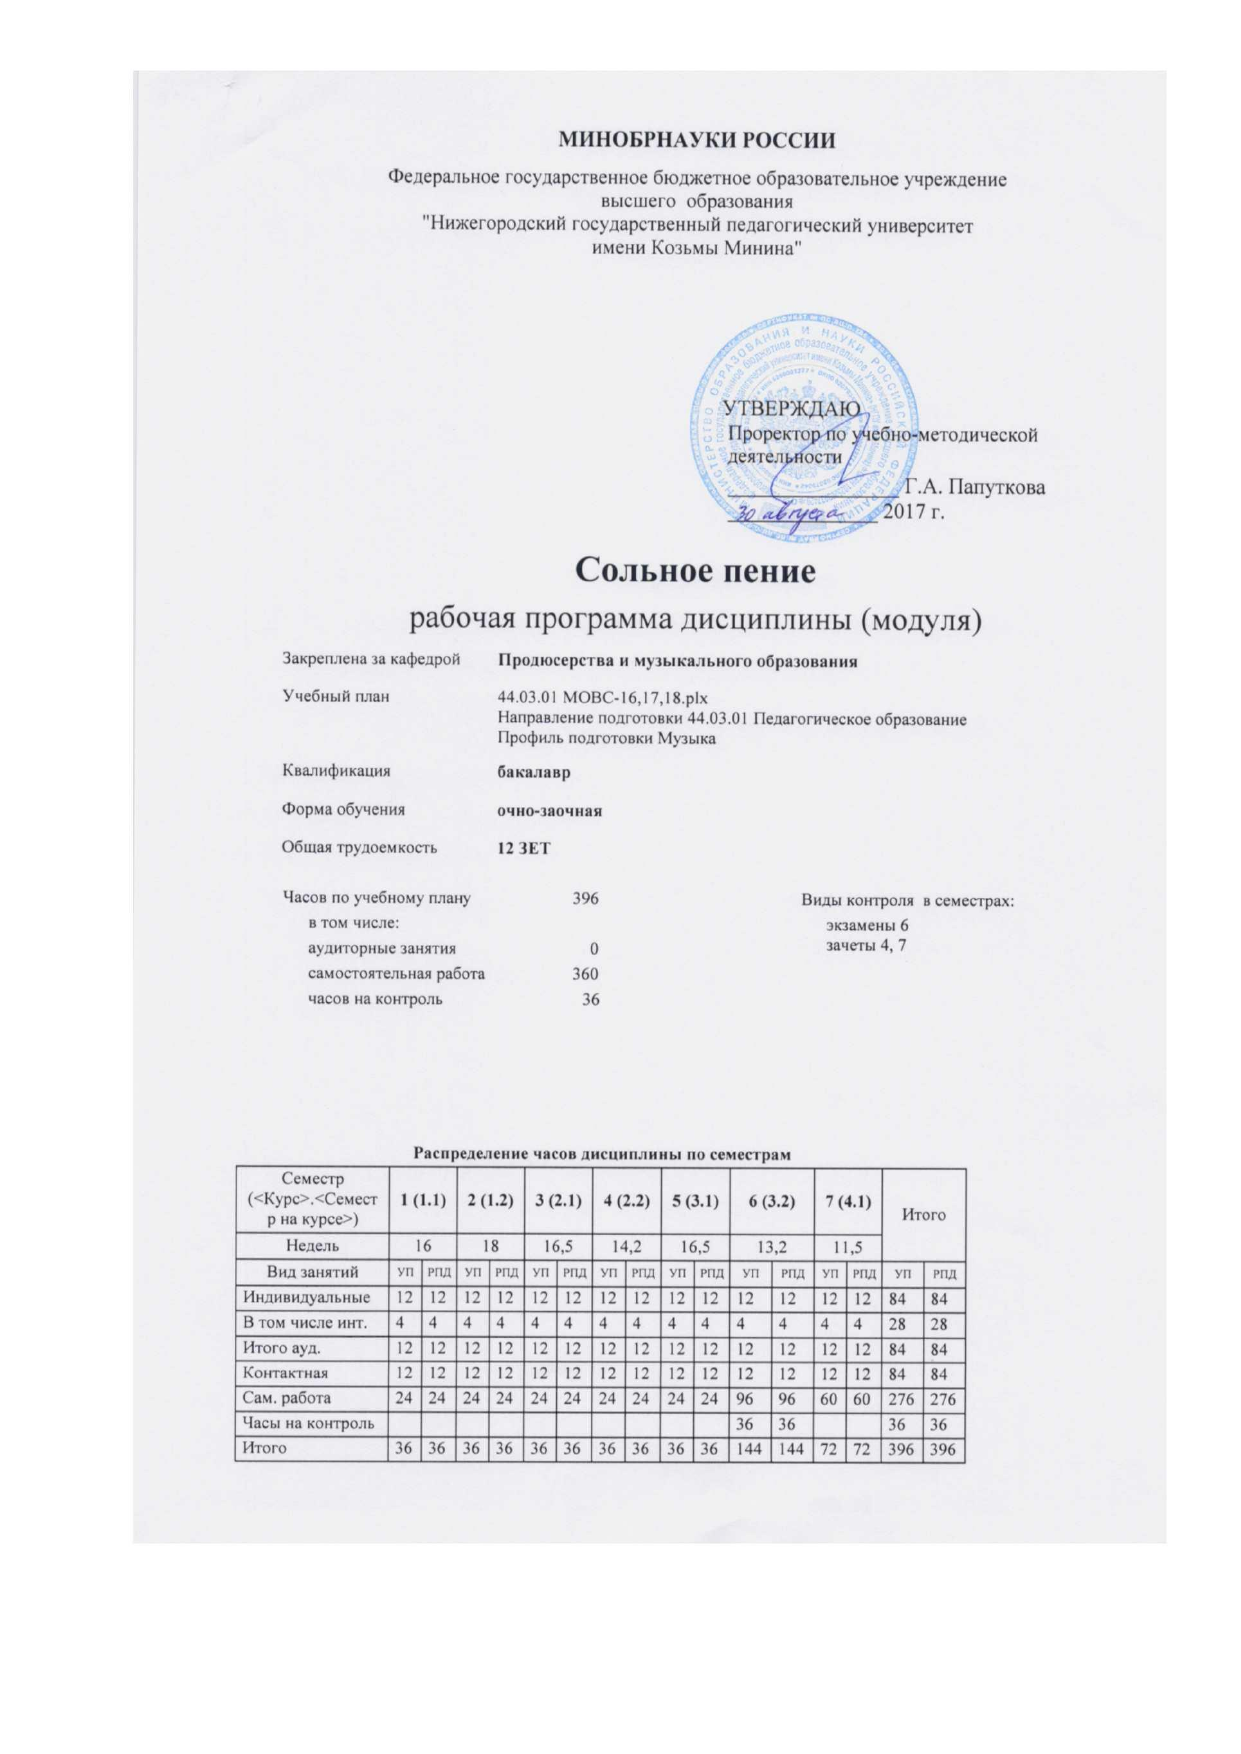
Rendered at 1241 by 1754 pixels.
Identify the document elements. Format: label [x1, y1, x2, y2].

picture [118, 59, 1181, 1563]
